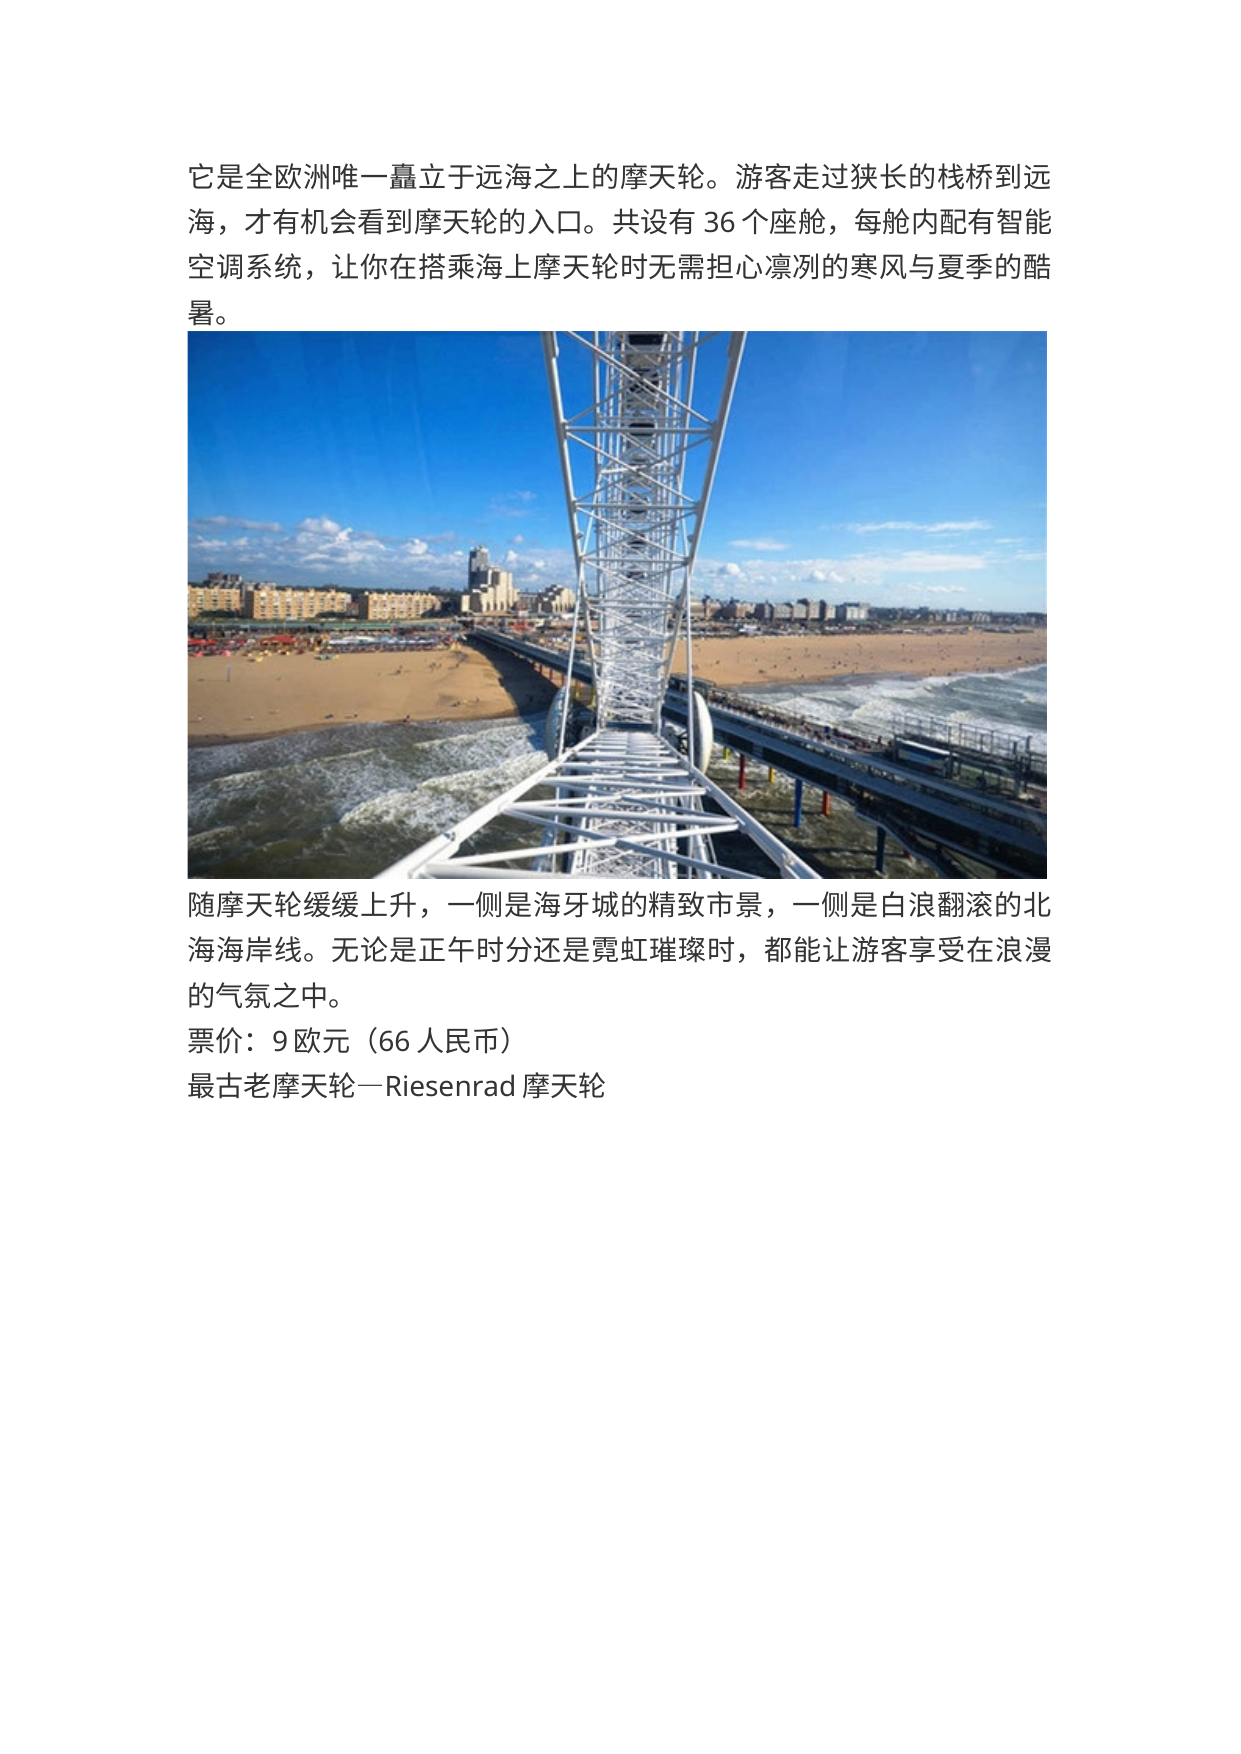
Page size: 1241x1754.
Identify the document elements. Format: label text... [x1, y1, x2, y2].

picture [187, 331, 1047, 879]
text 最古老摩天轮—Riesenrad摩天轮 [187, 1059, 1053, 1105]
text 票价：9欧元（66人民币） [187, 1014, 1053, 1059]
text 随摩天轮缓缓上升，一侧是海牙城的精致市景，一侧是白浪翻滚的北海海岸线。无论是正午时分还是霓虹璀璨时，都能让游客享受在浪漫的气氛之中。 [187, 878, 1053, 1014]
text 它是全欧洲唯一矗立于远海之上的摩天轮。游客走过狭长的栈桥到远海，才有机会看到摩天轮的入口。共设有36个座舱，每舱内配有智能空调系统，让你在搭乘海上摩天轮时无需担心凛冽的寒风与夏季的酷暑。 [187, 150, 1053, 331]
